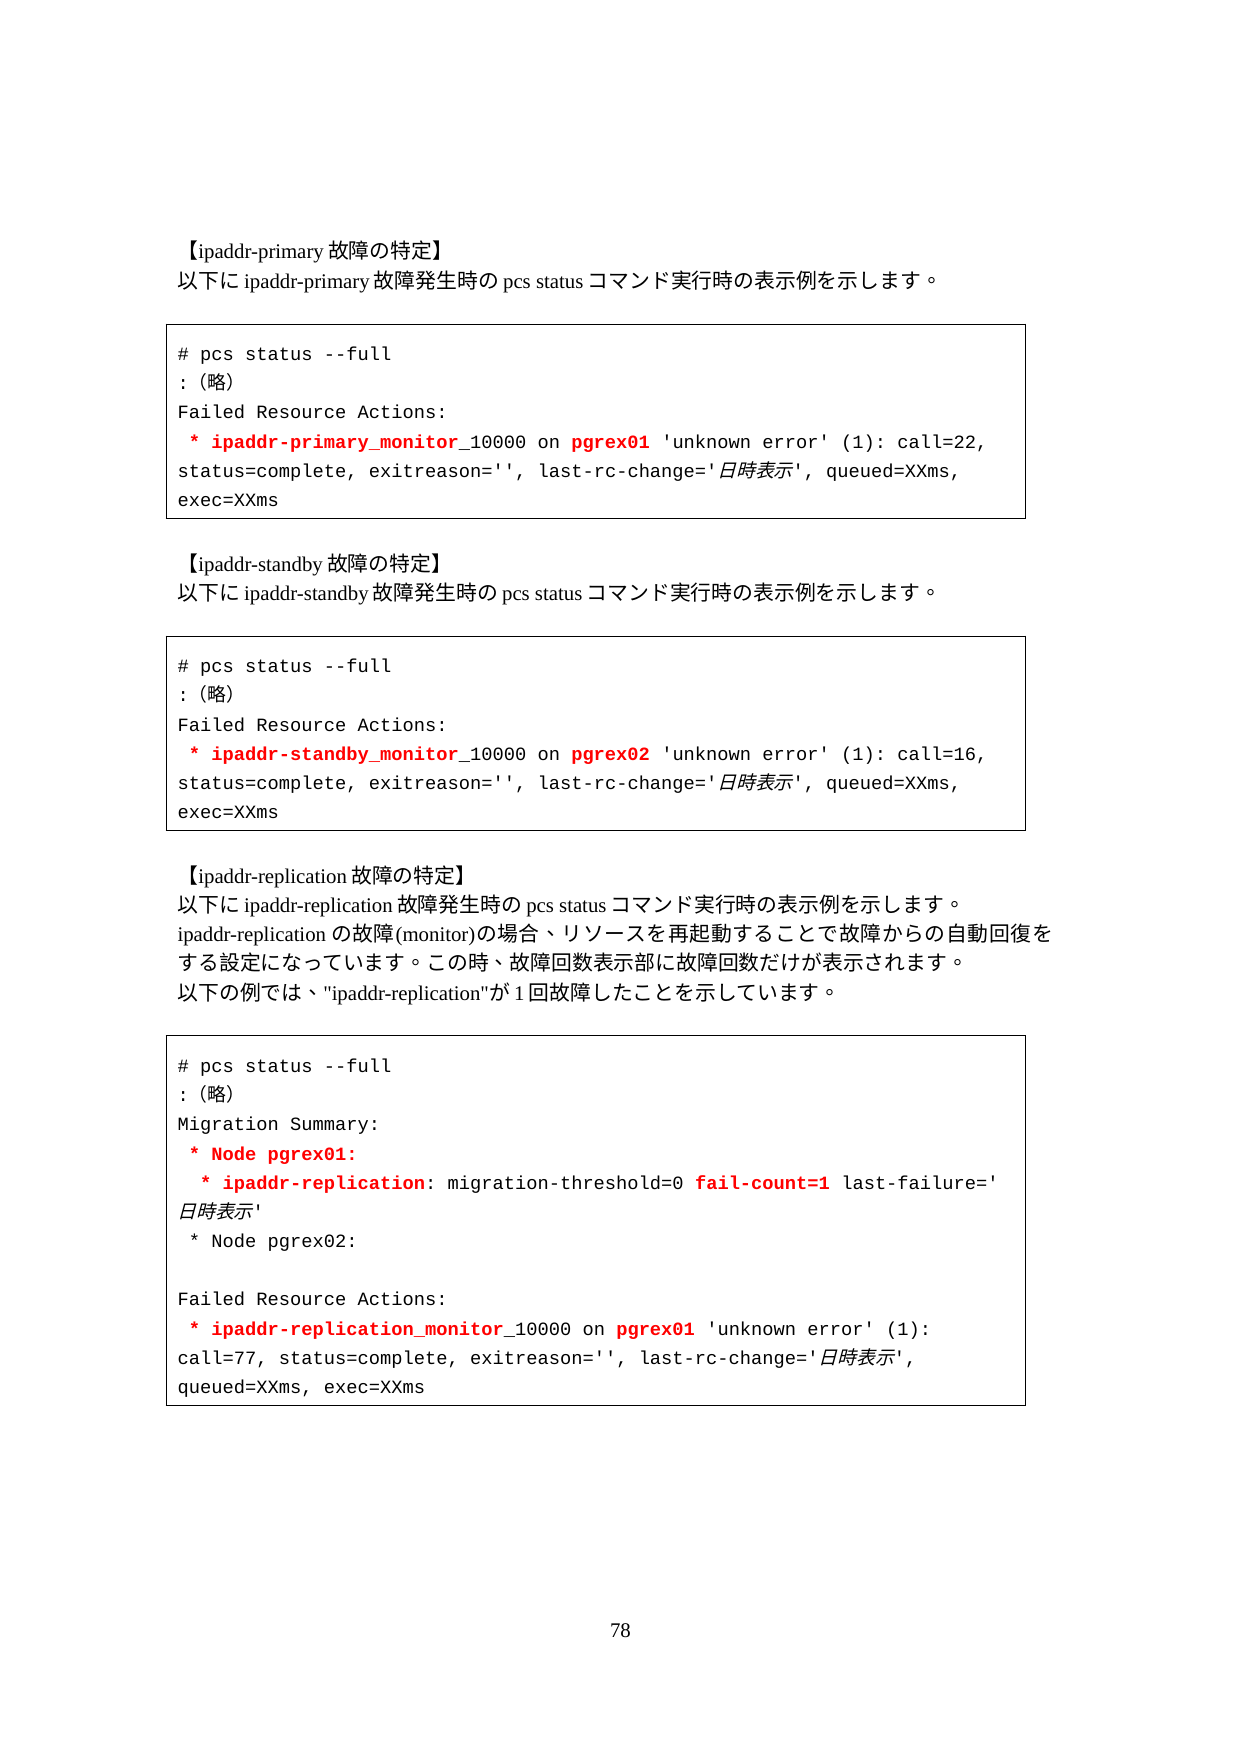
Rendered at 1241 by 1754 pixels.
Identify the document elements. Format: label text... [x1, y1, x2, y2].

text 以下にipaddr-primary故障発生時のpcs statusコマンド実行時の表示例を示します。 [177, 265, 1054, 294]
text 【ipaddr-primary故障の特定】 [177, 236, 1054, 265]
text 以下の例では、"ipaddr-replication"が1回故障したことを示しています。 [177, 977, 1054, 1006]
text 【ipaddr-standby故障の特定】 [177, 548, 1054, 577]
table_header # pcs status --full :（略） Failed Resource Actions: * ipaddr-standby_monitor_10000 on pgrex02 'unknown error' (1): call=16, status=complete, exitreason='', last-rc-change='日時表示', queued=XXms, exec=XXms [167, 637, 1025, 830]
text 以下にipaddr-standby故障発生時のpcs statusコマンド実行時の表示例を示します。 [177, 577, 1054, 606]
table_header # pcs status --full :（略） Failed Resource Actions: * ipaddr-primary_monitor_10000 on pgrex01 'unknown error' (1): call=22, status=complete, exitreason='', last-rc-change='日時表示', queued=XXms, exec=XXms [167, 325, 1025, 518]
text 【ipaddr-replication故障の特定】 [177, 860, 1054, 889]
text 以下にipaddr-replication故障発生時のpcs statusコマンド実行時の表示例を示します。 [177, 889, 1054, 919]
table_header # pcs status --full :（略） Migration Summary: * Node pgrex01: * ipaddr-replication: migration-threshold=0 fail-count=1 last-failure='日時表示' * Node pgrex02: Failed Resource Actions: * ipaddr-replication_monitor_10000 on pgrex01 'unknown error' (1): call=77, status=complete, exitreason='', last-rc-change='日時表示', queued=XXms, exec=XXms [167, 1036, 1025, 1405]
text ipaddr-replicationの故障(monitor)の場合、リソースを再起動することで故障からの自動回復をする設定になっています。この時、故障回数表示部に故障回数だけが表示されます。 [177, 919, 1054, 977]
